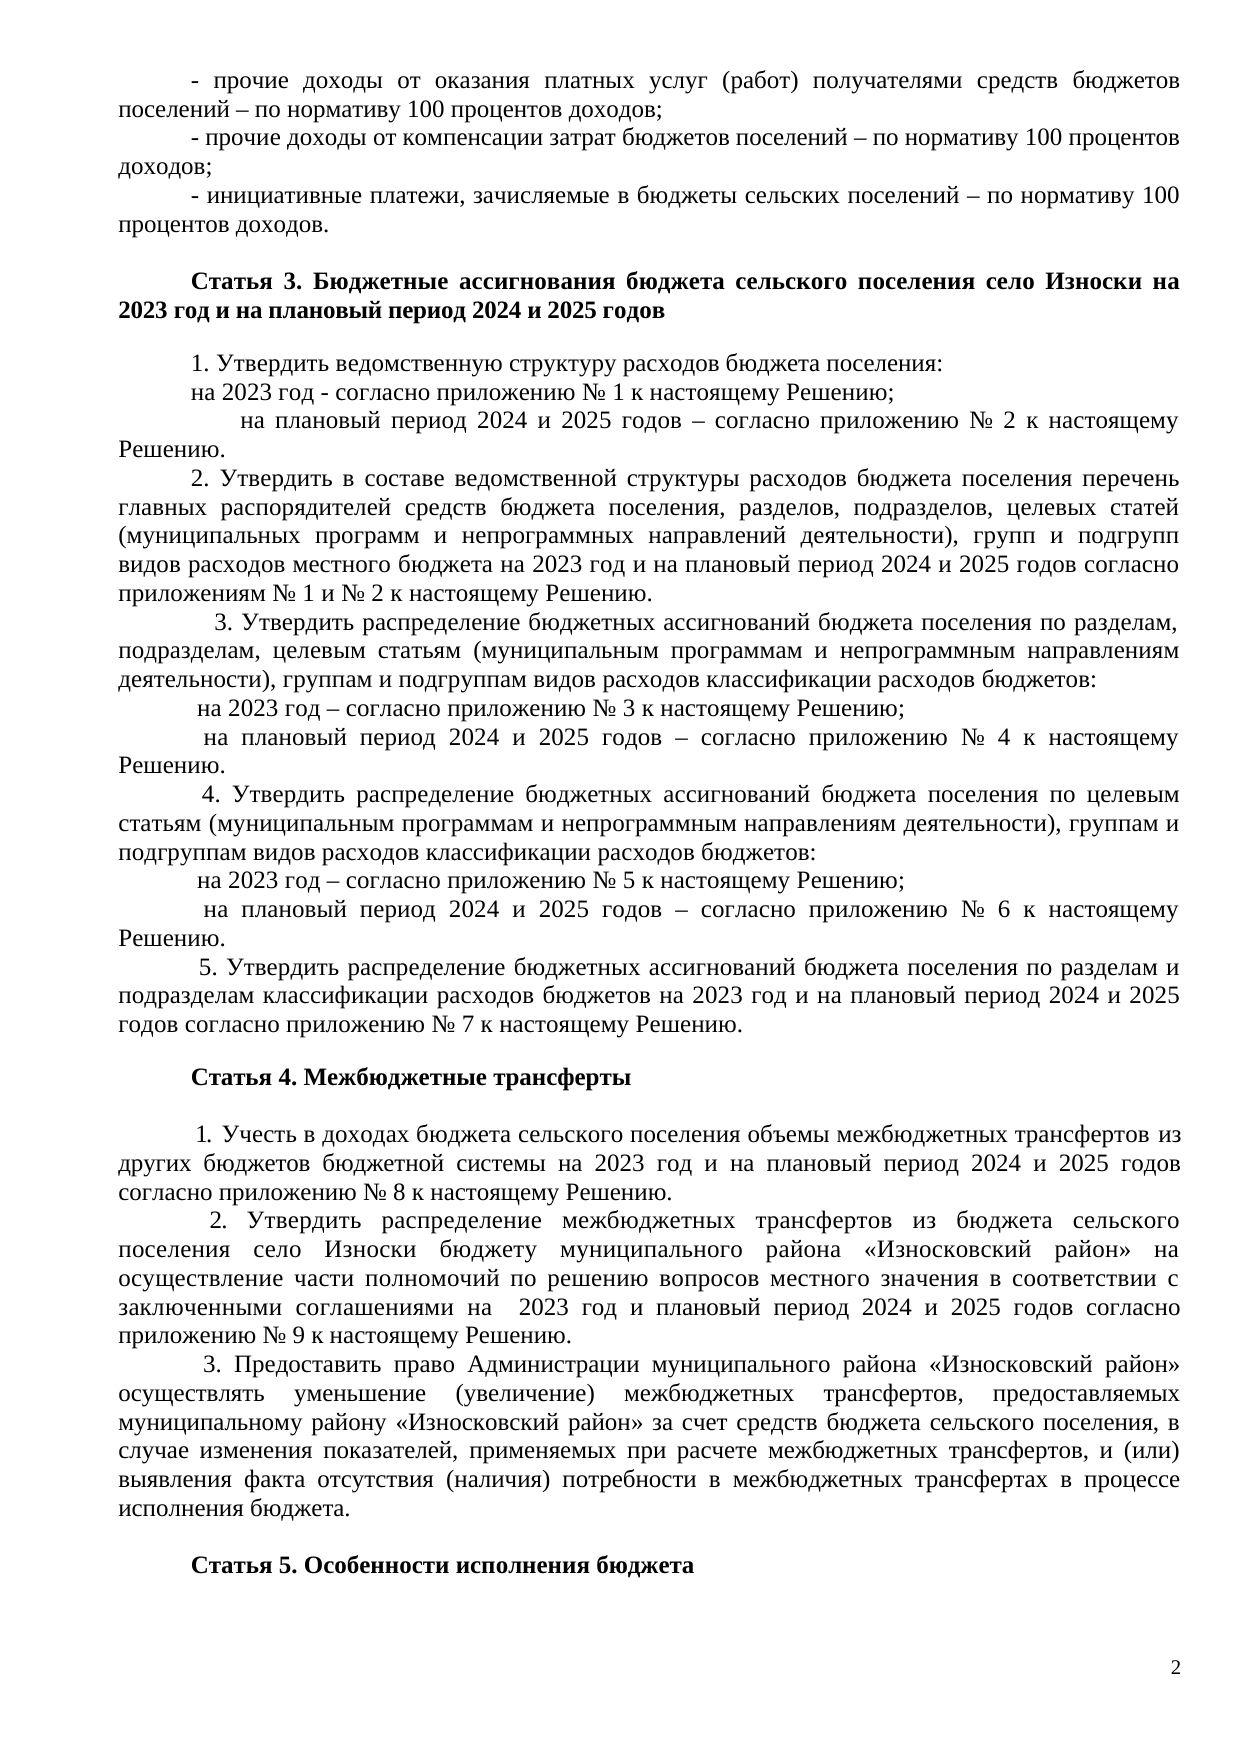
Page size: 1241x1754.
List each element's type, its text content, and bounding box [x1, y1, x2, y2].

text - прочие доходы от оказания платных услуг (работ) получателями средств бюджетов поселений – по нормативу 100 процентов доходов; [118, 65, 1181, 122]
text на плановый период 2024 и 2025 годов – согласно приложению № 6 к настоящему Решению. [118, 894, 1181, 952]
text Статья 5. Особенности исполнения бюджета [118, 1551, 1181, 1579]
text Статья 3. Бюджетные ассигнования бюджета сельского поселения село Износки на 2023 год и на плановый период 2024 и 2025 годов [118, 266, 1181, 324]
text - прочие доходы от компенсации затрат бюджетов поселений – по нормативу 100 процентов доходов; [118, 122, 1181, 180]
text на плановый период 2024 и 2025 годов – согласно приложению № 4 к настоящему Решению. [118, 722, 1181, 779]
text на 2023 год – согласно приложению № 5 к настоящему Решению; [118, 865, 1181, 894]
text на 2023 год – согласно приложению № 3 к настоящему Решению; [118, 693, 1181, 722]
text 1. Утвердить ведомственную структуру расходов бюджета поселения: [118, 348, 1181, 377]
text на плановый период 2024 и 2025 годов – согласно приложению № 2 к настоящему Решению. [118, 405, 1181, 463]
text 2. Утвердить распределение межбюджетных трансфертов из бюджета сельского поселения село Износки бюджету муниципального района «Износковский район» на осуществление части полномочий по решению вопросов местного значения в соответствии с заключенными соглашениями на 2023 год и плановый период 2024 и 2025 годов согласно приложению № 9 к настоящему Решению. [118, 1206, 1181, 1349]
text 3. Утвердить распределение бюджетных ассигнований бюджета поселения по разделам, подразделам, целевым статьям (муниципальным программам и непрограммным направлениям деятельности), группам и подгруппам видов расходов классификации расходов бюджетов: [118, 607, 1181, 693]
text 5. Утвердить распределение бюджетных ассигнований бюджета поселения по разделам и подразделам классификации расходов бюджетов на 2023 год и на плановый период 2024 и 2025 годов согласно приложению № 7 к настоящему Решению. [118, 952, 1181, 1038]
text 2. Утвердить в составе ведомственной структуры расходов бюджета поселения перечень главных распорядителей средств бюджета поселения, разделов, подразделов, целевых статей (муниципальных программ и непрограммных направлений деятельности), групп и подгрупп видов расходов местного бюджета на 2023 год и на плановый период 2024 и 2025 годов согласно приложениям № 1 и № 2 к настоящему Решению. [118, 463, 1181, 607]
text - инициативные платежи, зачисляемые в бюджеты сельских поселений – по нормативу 100 процентов доходов. [118, 180, 1181, 237]
text Статья 4. Межбюджетные трансферты [118, 1062, 1181, 1091]
text на 2023 год - согласно приложению № 1 к настоящему Решению; [118, 377, 1181, 405]
text 1. Учесть в доходах бюджета сельского поселения объемы межбюджетных трансфертов из других бюджетов бюджетной системы на 2023 год и на плановый период 2024 и 2025 годов согласно приложению № 8 к настоящему Решению. [118, 1119, 1181, 1206]
text 4. Утвердить распределение бюджетных ассигнований бюджета поселения по целевым статьям (муниципальным программам и непрограммным направлениям деятельности), группам и подгруппам видов расходов классификации расходов бюджетов: [118, 779, 1181, 865]
text 3. Предоставить право Администрации муниципального района «Износковский район» осуществлять уменьшение (увеличение) межбюджетных трансфертов, предоставляемых муниципальному району «Износковский район» за счет средств бюджета сельского поселения, в случае изменения показателей, применяемых при расчете межбюджетных трансфертов, и (или) выявления факта отсутствия (наличия) потребности в межбюджетных трансфертах в процессе исполнения бюджета. [118, 1349, 1181, 1522]
